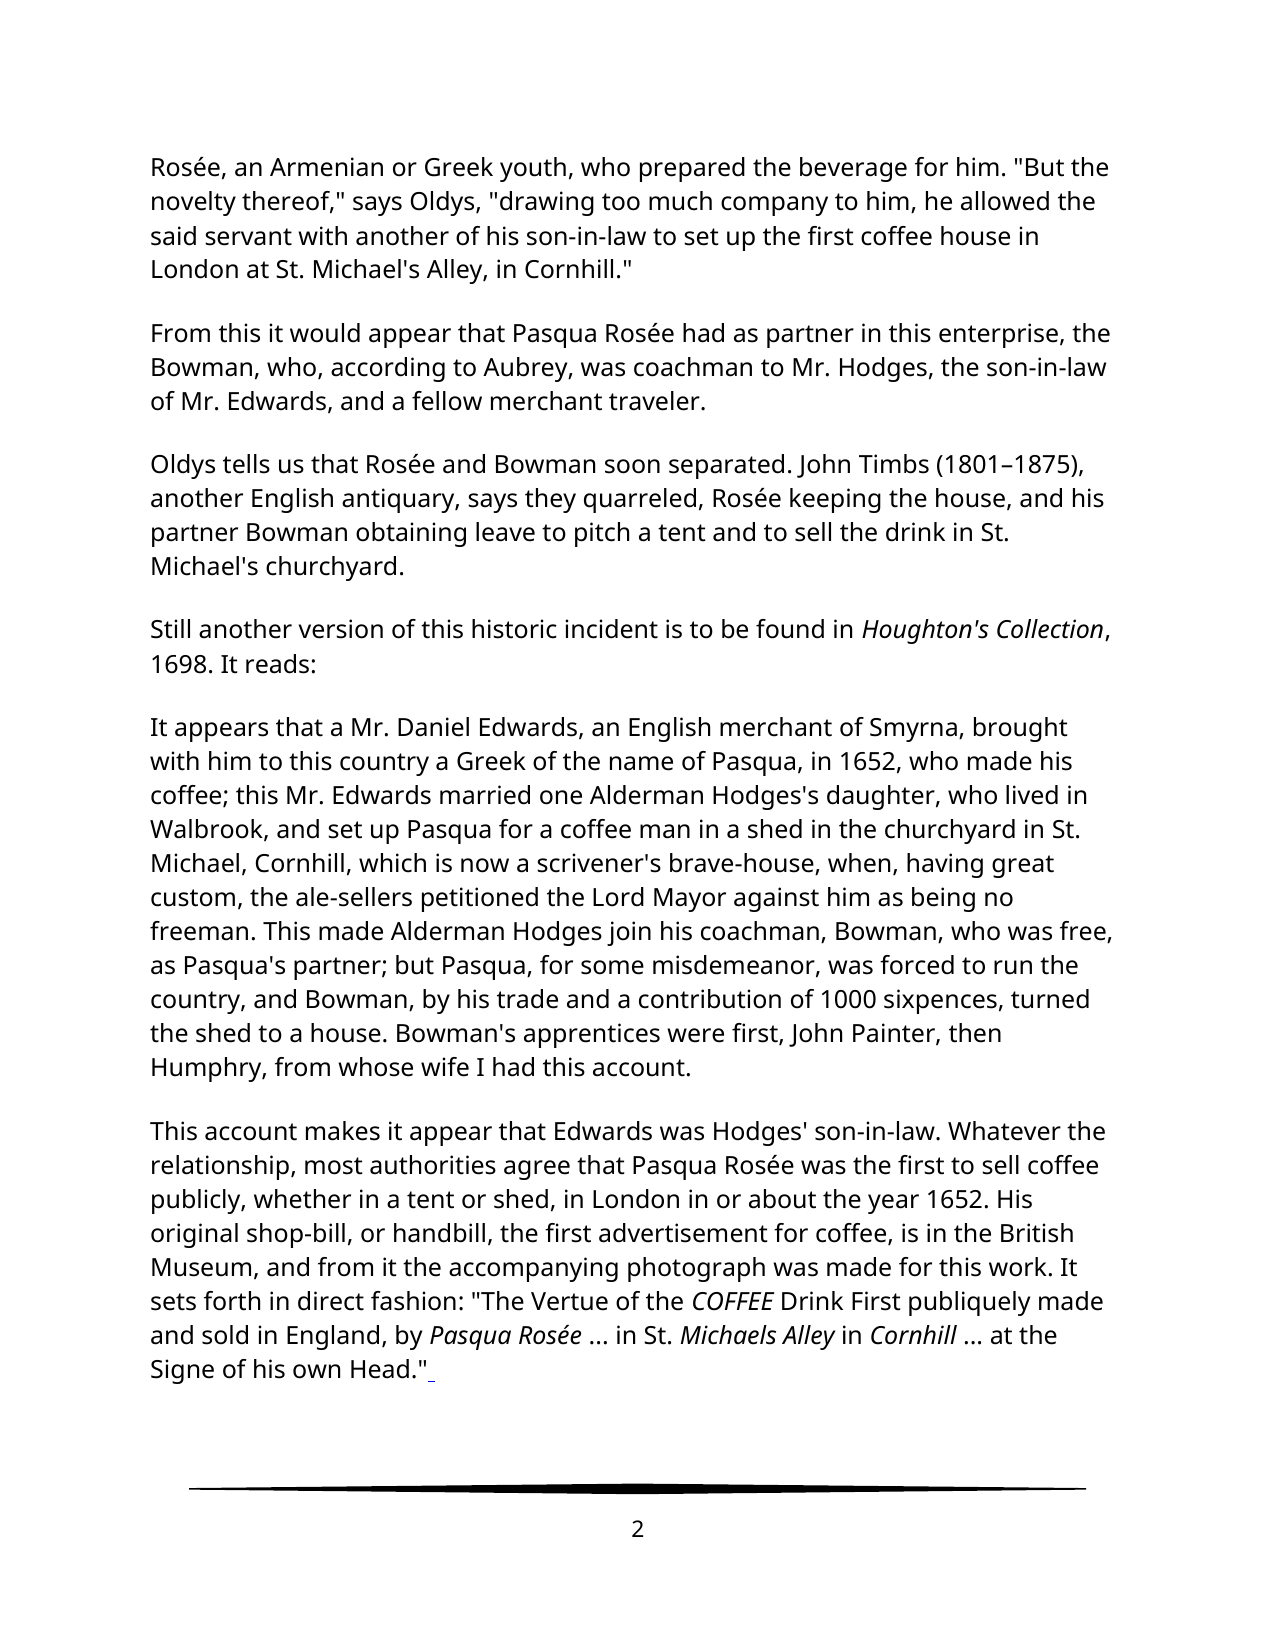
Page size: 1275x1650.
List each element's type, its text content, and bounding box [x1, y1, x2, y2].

text It appears that a Mr. Daniel Edwards, an English merchant of Smyrna, brought with him to this country a Greek of the name of Pasqua, in 1652, who made his coffee; this Mr. Edwards married one Alderman Hodges's daughter, who lived in Walbrook, and set up Pasqua for a coffee man in a shed in the churchyard in St. Michael, Cornhill, which is now a scrivener's brave-house, when, having great custom, the ale-sellers petitioned the Lord Mayor against him as being no freeman. This made Alderman Hodges join his coachman, Bowman, who was free, as Pasqua's partner; but Pasqua, for some misdemeanor, was forced to run the country, and Bowman, by his trade and a contribution of 1000 sixpences, turned the shed to a house. Bowman's apprentices were first, John Painter, then Humphry, from whose wife I had this account. [150, 709, 1125, 1084]
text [150, 150, 1125, 286]
text Oldys tells us that Rosée and Bowman soon separated. John Timbs (1801–1875), another English antiquary, says they quarreled, Rosée keeping the house, and his partner Bowman obtaining leave to pitch a tent and to sell the drink in St. Michael's churchyard. [150, 447, 1125, 583]
text From this it would appear that Pasqua Rosée had as partner in this enterprise, the Bowman, who, according to Aubrey, was coachman to Mr. Hodges, the son-in-law of Mr. Edwards, and a fellow merchant traveler. [150, 315, 1125, 418]
text Still another version of this historic incident is to be found in Houghton's Collection, 1698. It reads: [150, 612, 1125, 680]
text This account makes it appear that Edwards was Hodges' son-in-law. Whatever the relationship, most authorities agree that Pasqua Rosée was the first to sell coffee publicly, whether in a tent or shed, in London in or about the year 1652. His original shop-bill, or handbill, the first advertisement for coffee, is in the British Museum, and from it the accompanying photograph was made for this work. It sets forth in direct fashion: "The Vertue of the COFFEE Drink First publiquely made and sold in England, by Pasqua Rosée ... in St. Michaels Alley in Cornhill ... at the Signe of his own Head." [150, 1113, 1125, 1386]
